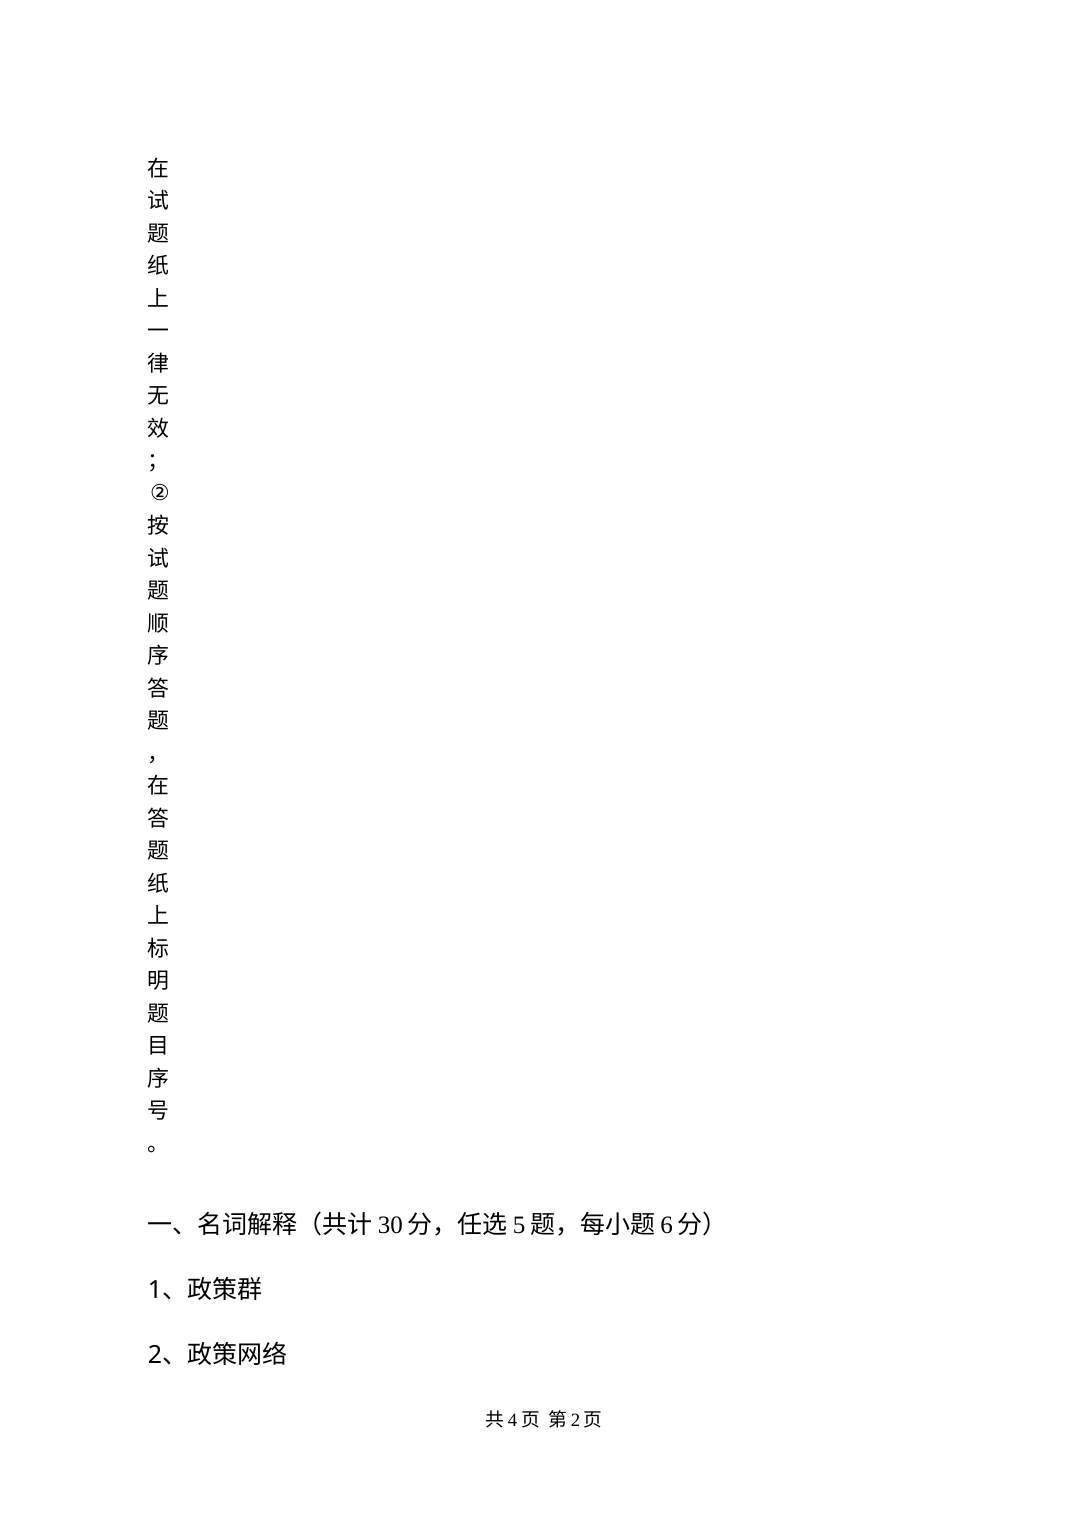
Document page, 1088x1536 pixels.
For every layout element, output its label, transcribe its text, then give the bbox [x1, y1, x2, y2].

text 2、政策网络 [148, 1320, 940, 1385]
text 1、政策群 [148, 1255, 940, 1320]
text 一、名词解释（共计30分，任选5题，每小题6分） [148, 1190, 940, 1255]
